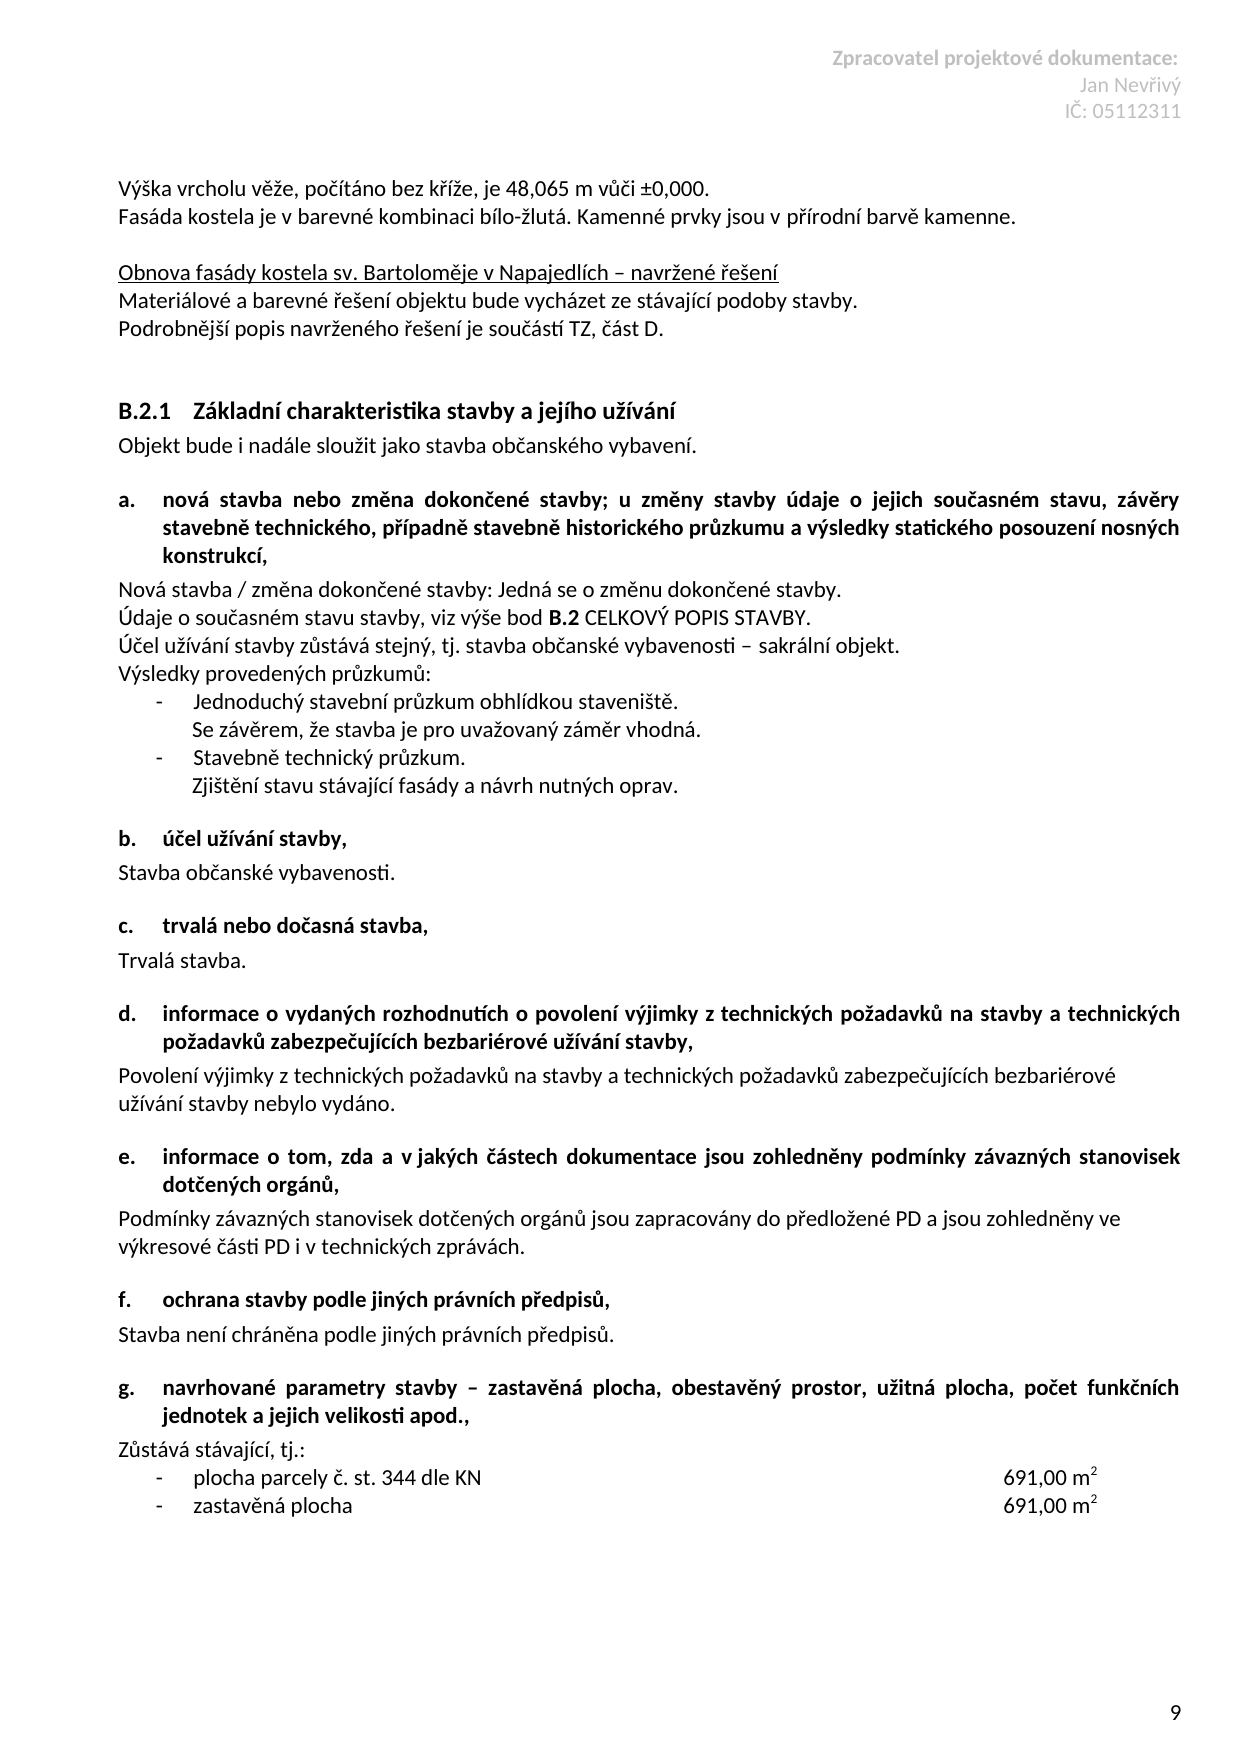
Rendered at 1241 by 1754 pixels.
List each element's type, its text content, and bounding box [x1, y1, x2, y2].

text Zjištění stavu stávající fasády a návrh nutných oprav. [118, 771, 1181, 799]
text Trvalá stavba. [118, 946, 1181, 974]
text Stavba občanské vybavenosti. [118, 858, 1181, 886]
text Materiálové a barevné řešení objektu bude vycházet ze stávající podoby stavby. [118, 286, 1181, 314]
list plocha parcely č. st. 344 dle KN 691,00 m2 [156, 1463, 1181, 1491]
subtitle účel užívání stavby, [118, 824, 1181, 852]
list zastavěná plocha 691,00 m2 [156, 1491, 1181, 1519]
subtitle informace o tom, zda a v jakých částech dokumentace jsou zohledněny podmínky závazných stanovisek dotčených orgánů, [118, 1142, 1181, 1198]
subtitle nová stavba nebo změna dokončené stavby; u změny stavby údaje o jejich současném stavu, závěry stavebně technického, případně stavebně historického průzkumu a výsledky statického posouzení nosných konstrukcí, [118, 485, 1181, 569]
text Zůstává stávající, tj.: [118, 1435, 1181, 1463]
text Nová stavba / změna dokončené stavby: Jedná se o změnu dokončené stavby. [118, 575, 1181, 603]
list Stavba není chráněna podle jiných právních předpisů. [118, 1320, 1181, 1348]
text Objekt bude i nadále sloužit jako stavba občanského vybavení. [118, 432, 1181, 460]
subtitle trvalá nebo dočasná stavba, [118, 911, 1181, 939]
text Výška vrcholu věže, počítáno bez kříže, je 48,065 m vůči ±0,000. [118, 174, 1181, 202]
text Se závěrem, že stavba je pro uvažovaný záměr vhodná. [118, 715, 1181, 743]
text Povolení výjimky z technických požadavků na stavby a technických požadavků zabezpečujících bezbariérové užívání stavby nebylo vydáno. [118, 1061, 1181, 1117]
subtitle ochrana stavby podle jiných právních předpisů, [118, 1285, 1181, 1313]
text Účel užívání stavby zůstává stejný, tj. stavba občanské vybavenosti – sakrální objekt. [118, 631, 1181, 659]
list Jednoduchý stavební průzkum obhlídkou staveniště. [156, 687, 1181, 715]
subtitle navrhované parametry stavby – zastavěná plocha, obestavěný prostor, užitná plocha, počet funkčních jednotek a jejich velikosti apod., [118, 1373, 1181, 1429]
text Podrobnější popis navrženého řešení je součástí TZ, část D. [118, 314, 1181, 342]
text Výsledky provedených průzkumů: [118, 659, 1181, 687]
subtitle informace o vydaných rozhodnutích o povolení výjimky z technických požadavků na stavby a technických požadavků zabezpečujících bezbariérové užívání stavby, [118, 999, 1181, 1055]
subtitle Základní charakteristika stavby a jejího užívání [118, 395, 1181, 425]
text Podmínky závazných stanovisek dotčených orgánů jsou zapracovány do předložené PD a jsou zohledněny ve výkresové části PD i v technických zprávách. [118, 1204, 1181, 1260]
text Údaje o současném stavu stavby, viz výše bod B.2 CELKOVÝ POPIS STAVBY. [118, 603, 1181, 631]
text Obnova fasády kostela sv. Bartoloměje v Napajedlích – navržené řešení [118, 258, 1181, 286]
text Fasáda kostela je v barevné kombinaci bílo-žlutá. Kamenné prvky jsou v přírodní barvě kamenne. [118, 202, 1181, 230]
list Stavebně technický průzkum. [156, 743, 1181, 771]
